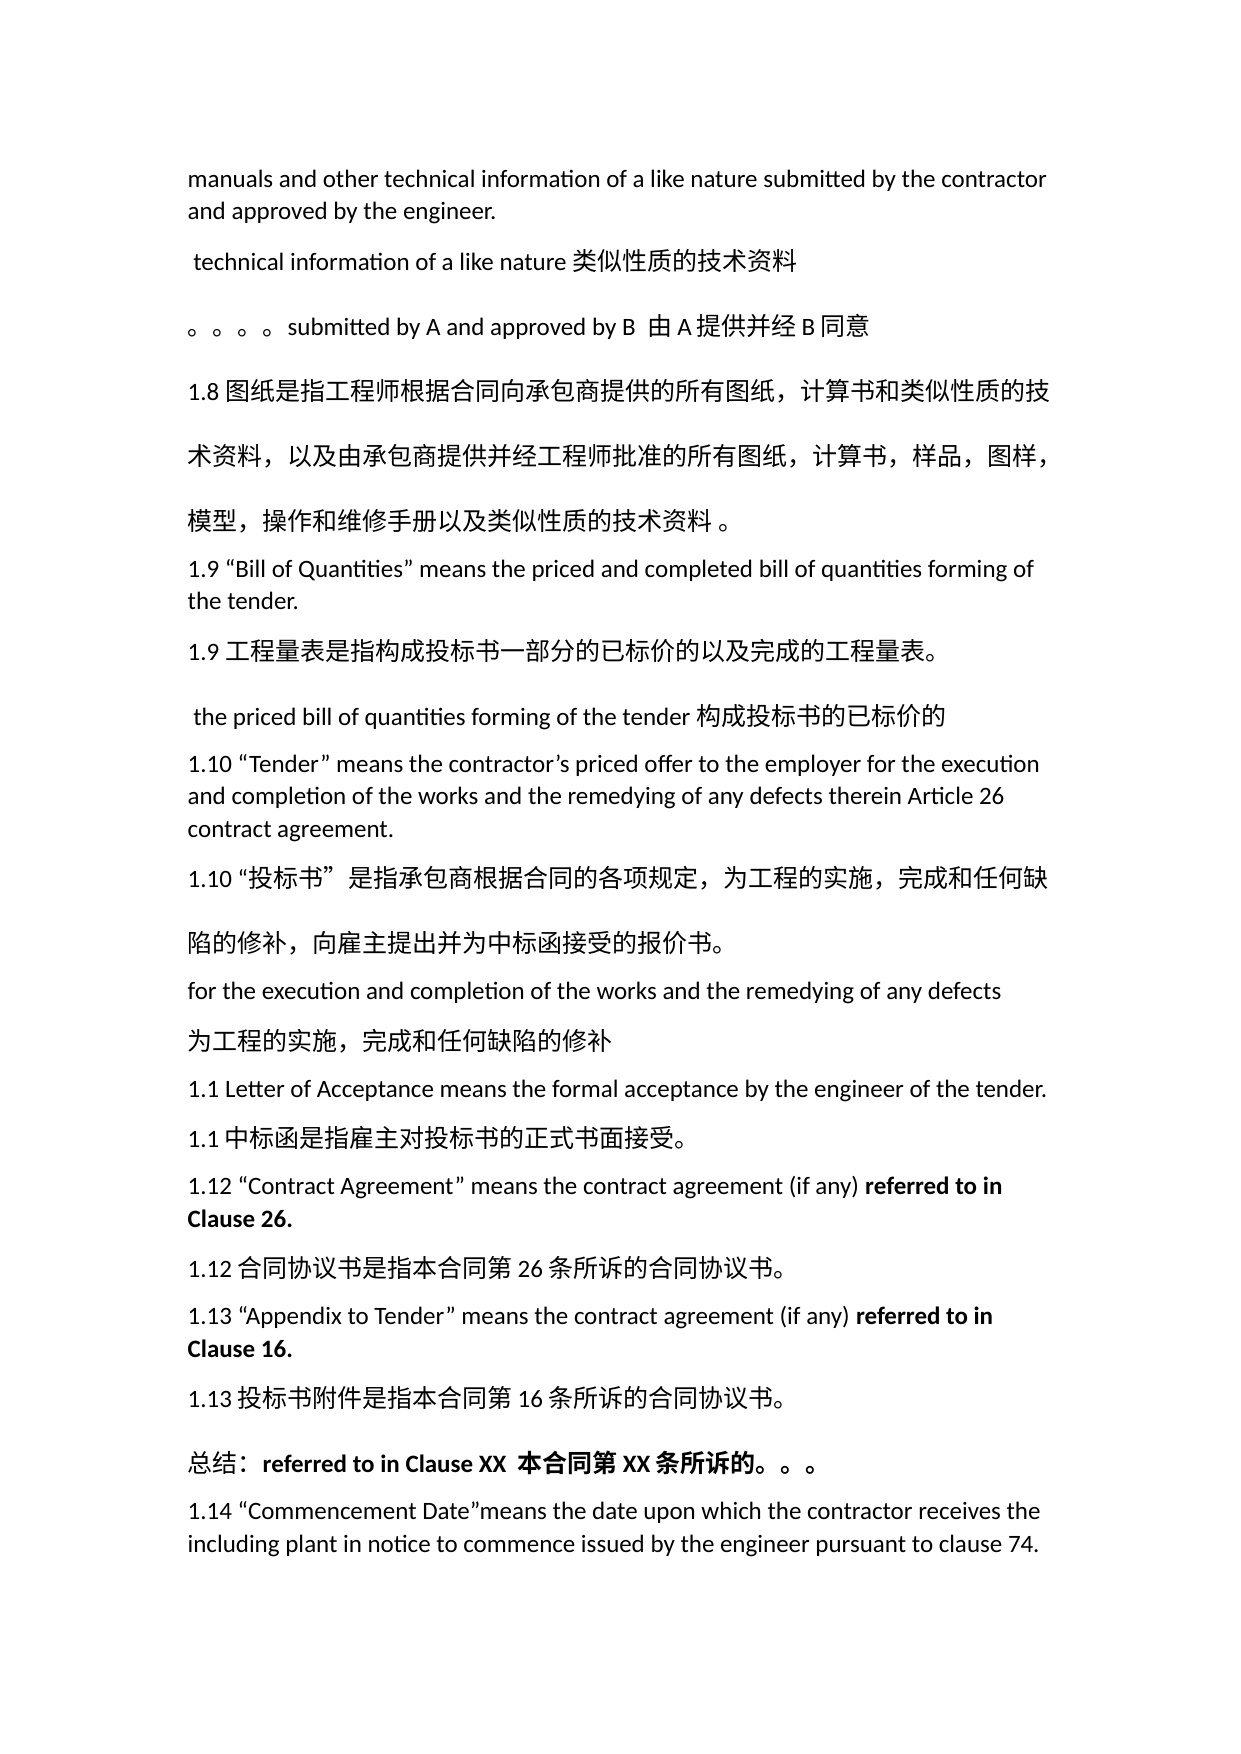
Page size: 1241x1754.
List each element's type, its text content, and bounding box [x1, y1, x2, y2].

text 1.13 “Appendix to Tender” means the contract agreement (if any) referred to in Clause 16. [187, 1299, 1053, 1364]
list Letter of Acceptance means the formal acceptance by the engineer of the tender. [187, 1072, 1053, 1104]
text 1.10 “Tender” means the contractor’s priced offer to the employer for the execution and completion of the works and the remedying of any defects therein Article 26 contract agreement. [187, 747, 1053, 844]
text 1.12 合同协议书是指本合同第26条所诉的合同协议书。 [187, 1234, 1053, 1299]
text 1.14 “Commencement Date”means the date upon which the contractor receives the including plant in notice to commence issued by the engineer pursuant to clause 74. [187, 1494, 1053, 1559]
text 为工程的实施，完成和任何缺陷的修补 [187, 1007, 1053, 1072]
text 1.1中标函是指雇主对投标书的正式书面接受。 [187, 1104, 1053, 1169]
text 。。。。submitted by A and approved by B 由A提供并经B同意 [187, 292, 1053, 357]
text the priced bill of quantities forming of the tender 构成投标书的已标价的 [187, 682, 1053, 747]
text 1.8 图纸是指工程师根据合同向承包商提供的所有图纸，计算书和类似性质的技术资料，以及由承包商提供并经工程师批准的所有图纸，计算书，样品，图样，模型，操作和维修手册以及类似性质的技术资料 。 [187, 357, 1053, 552]
text 1.12 “Contract Agreement” means the contract agreement (if any) referred to in Clause 26. [187, 1169, 1053, 1234]
text 总结：referred to in Clause XX 本合同第XX条所诉的。。。 [187, 1429, 1053, 1494]
text 1.9 “Bill of Quantities” means the priced and completed bill of quantities forming of the tender. [187, 552, 1053, 617]
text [187, 162, 1053, 227]
text 1.10 “投标书”是指承包商根据合同的各项规定，为工程的实施，完成和任何缺陷的修补，向雇主提出并为中标函接受的报价书。 [187, 844, 1053, 974]
text 1.9 工程量表是指构成投标书一部分的已标价的以及完成的工程量表。 [187, 617, 1053, 682]
text 1.13 投标书附件是指本合同第16条所诉的合同协议书。 [187, 1364, 1053, 1429]
text technical information of a like nature 类似性质的技术资料 [187, 227, 1053, 292]
text for the execution and completion of the works and the remedying of any defects [187, 974, 1053, 1007]
